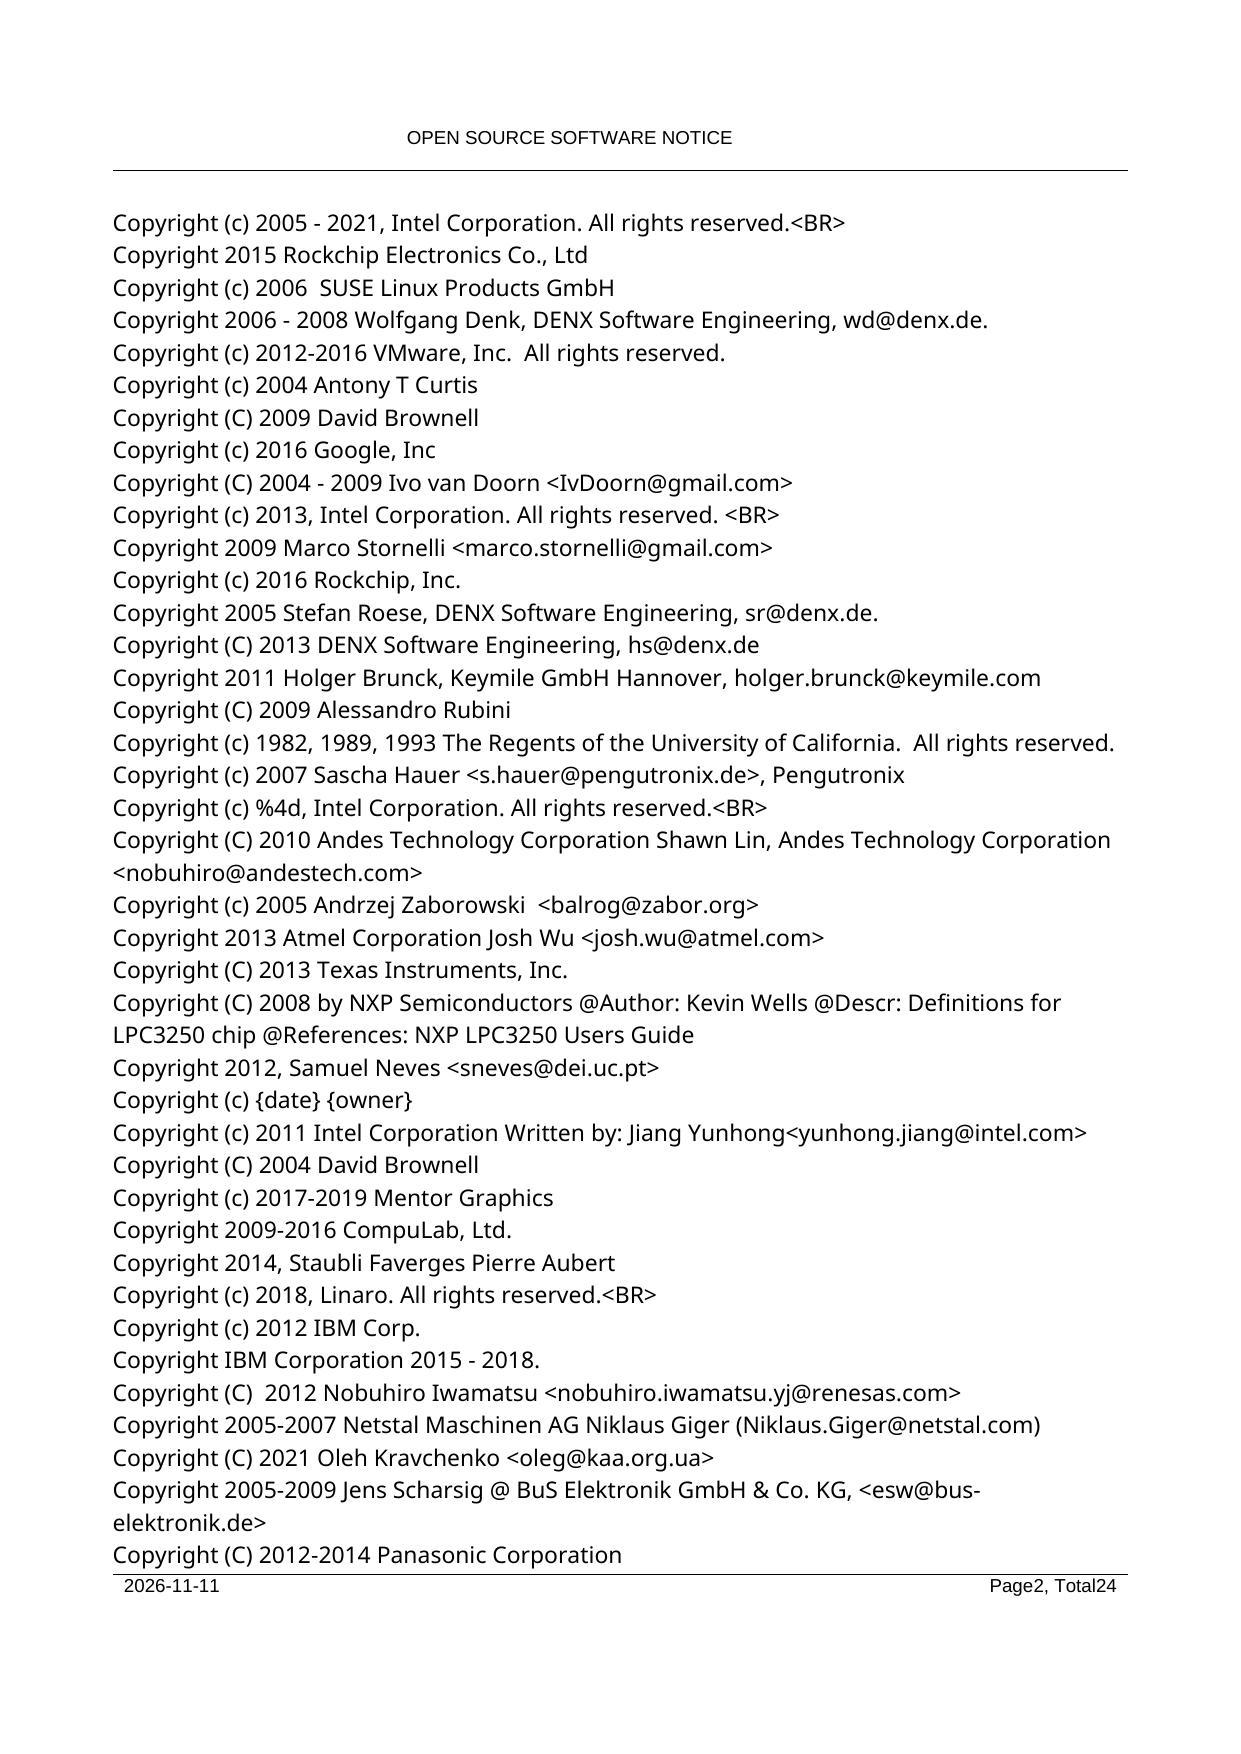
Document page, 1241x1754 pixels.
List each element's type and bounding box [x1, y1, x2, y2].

text [112, 206, 1128, 1571]
